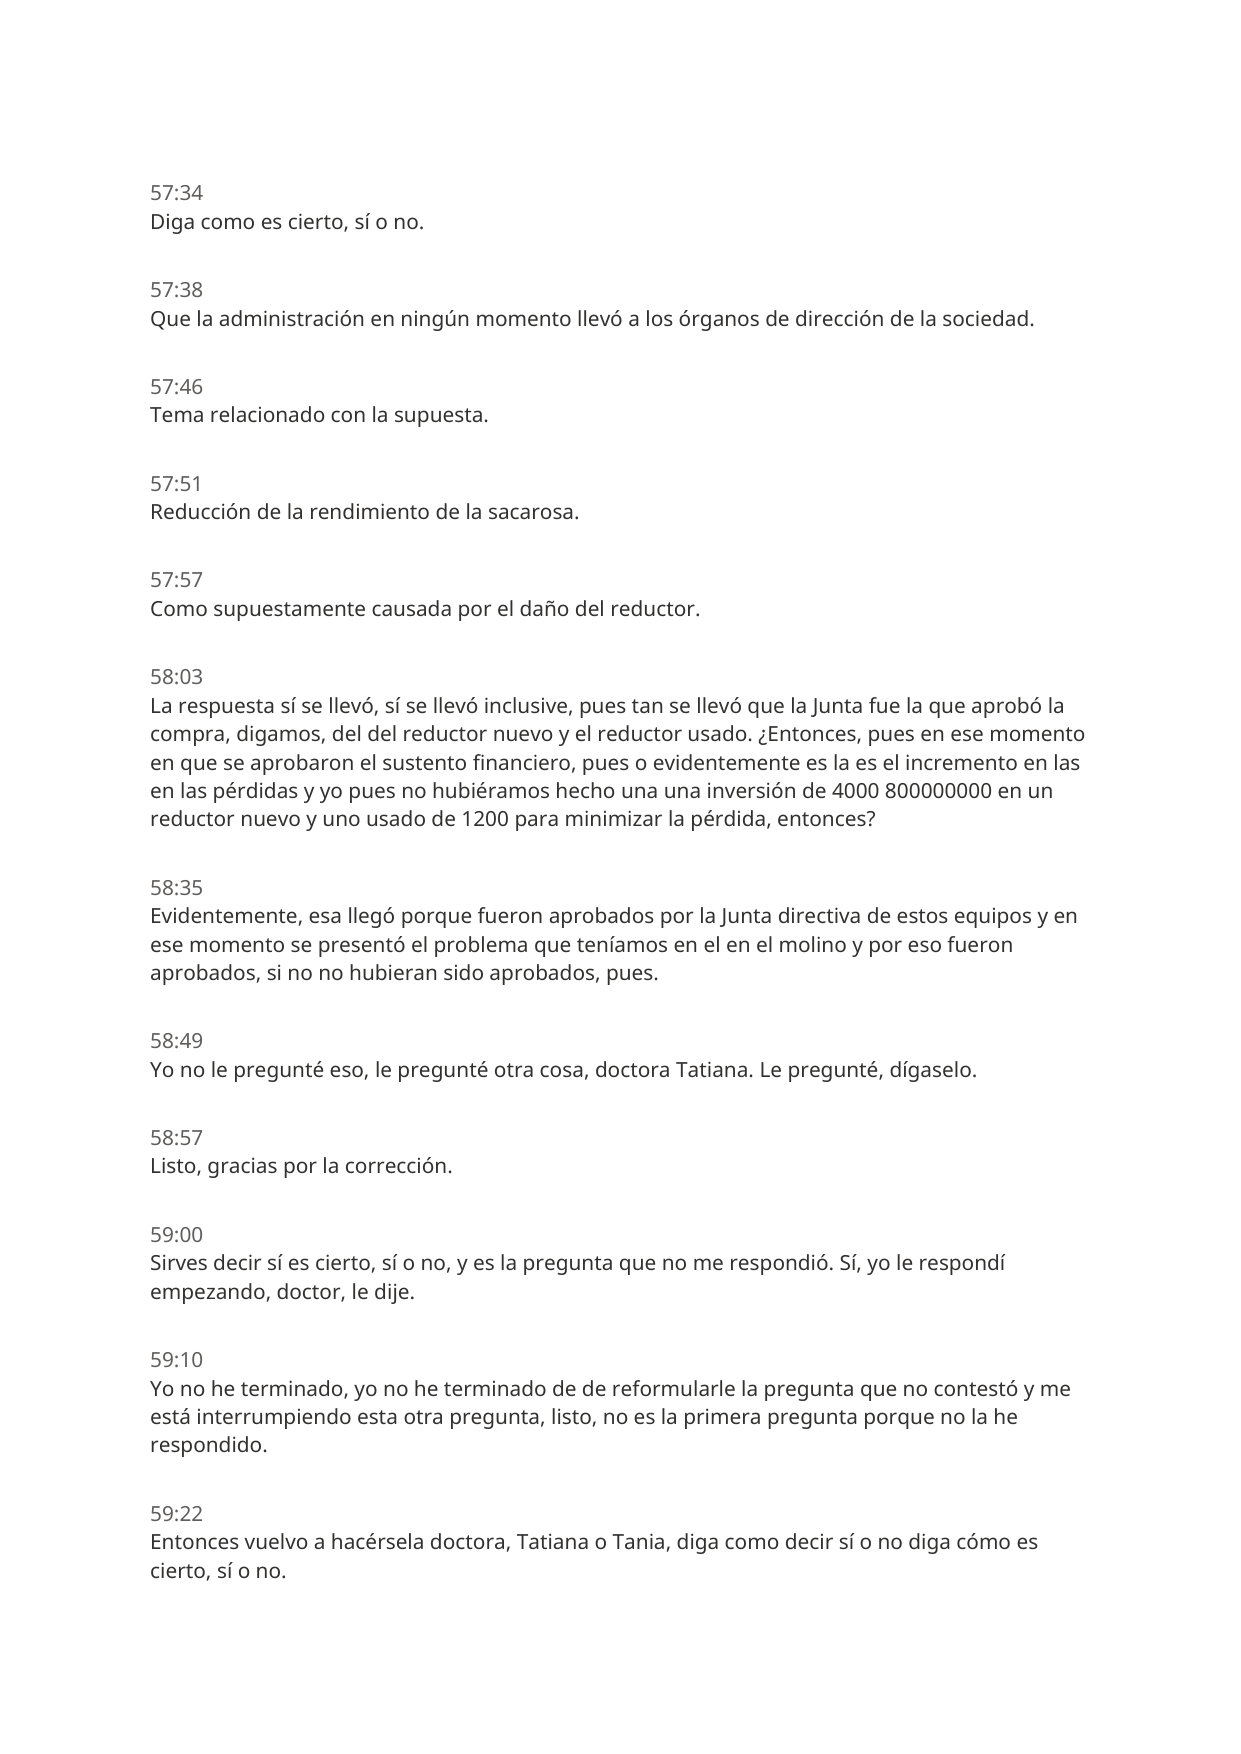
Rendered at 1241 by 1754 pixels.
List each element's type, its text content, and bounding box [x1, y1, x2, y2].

text 57:34 Diga como es cierto, sí o no. [150, 150, 1090, 235]
text 57:51 Reducción de la rendimiento de la sacarosa. [150, 440, 1090, 526]
text 58:49 Yo no le pregunté eso, le pregunté otra cosa, doctora Tatiana. Le pregunté, dígaselo. [150, 998, 1090, 1083]
text 59:10 Yo no he terminado, yo no he terminado de de reformularle la pregunta que no contestó y me está interrumpiendo esta otra pregunta, listo, no es la primera pregunta porque no la he respondido. [150, 1317, 1090, 1459]
text 58:35 Evidentemente, esa llegó porque fueron aprobados por la Junta directiva de estos equipos y en ese momento se presentó el problema que teníamos en el en el molino y por eso fueron aprobados, si no no hubieran sido aprobados, pues. [150, 844, 1090, 987]
text 57:46 Tema relacionado con la supuesta. [150, 343, 1090, 429]
text 57:38 Que la administración en ningún momento llevó a los órganos de dirección de la sociedad. [150, 247, 1090, 332]
text 59:22 Entonces vuelvo a hacérsela doctora, Tatiana o Tania, diga como decir sí o no diga cómo es cierto, sí o no. [150, 1470, 1090, 1584]
text 57:57 Como supuestamente causada por el daño del reductor. [150, 537, 1090, 622]
text 58:57 Listo, gracias por la corrección. [150, 1095, 1090, 1180]
text 59:00 Sirves decir sí es cierto, sí o no, y es la pregunta que no me respondió. Sí, yo le respondí empezando, doctor, le dije. [150, 1192, 1090, 1305]
text 58:03 La respuesta sí se llevó, sí se llevó inclusive, pues tan se llevó que la Junta fue la que aprobó la compra, digamos, del del reductor nuevo y el reductor usado. ¿Entonces, pues en ese momento en que se aprobaron el sustento financiero, pues o evidentemente es la es el incremento en las en las pérdidas y yo pues no hubiéramos hecho una una inversión de 4000 800000000 en un reductor nuevo y uno usado de 1200 para minimizar la pérdida, entonces? [150, 634, 1090, 833]
